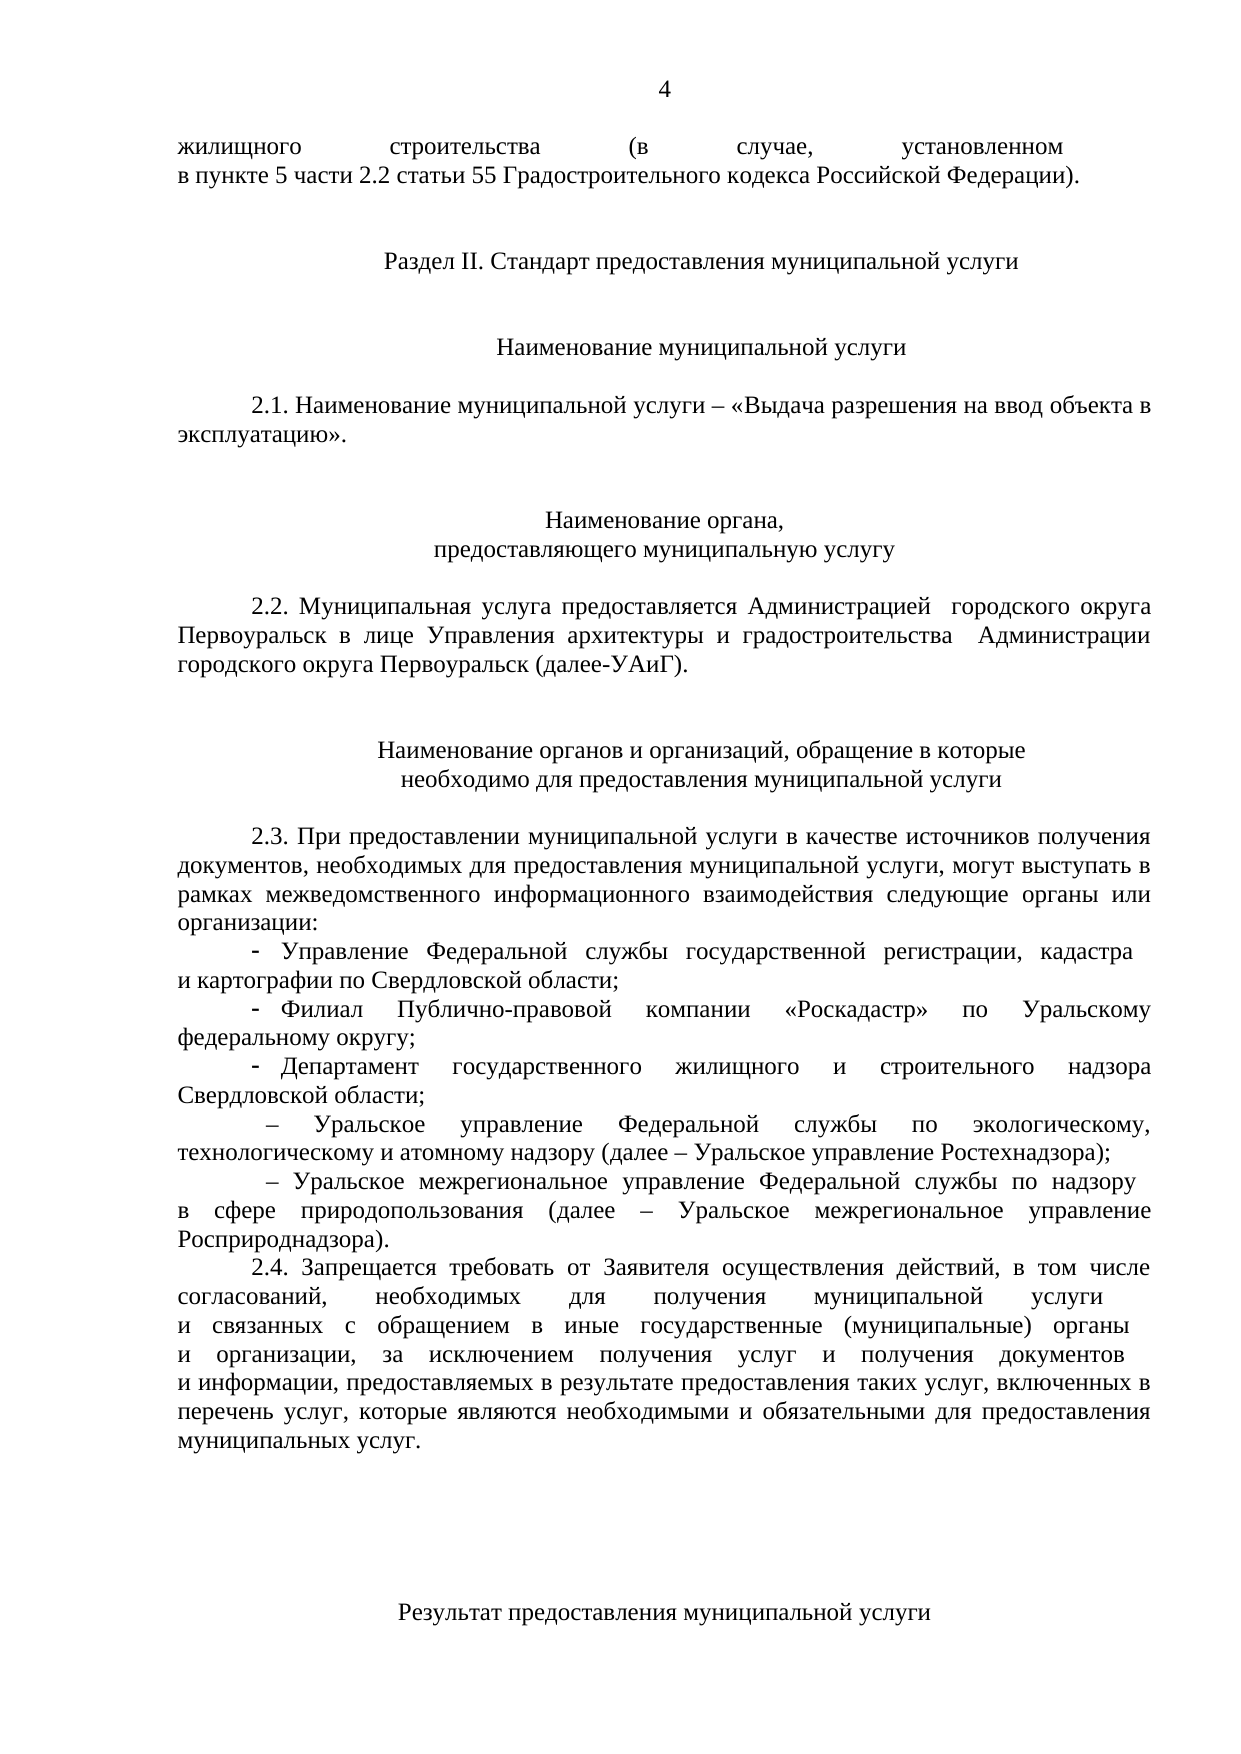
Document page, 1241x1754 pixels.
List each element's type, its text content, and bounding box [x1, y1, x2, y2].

text 2.3. При предоставлении муниципальной услуги в качестве источников получения документов, необходимых для предоставления муниципальной услуги, могут выступать в рамках межведомственного информационного взаимодействия следующие органы или организации: [177, 821, 1152, 936]
list Филиал Публично-правовой компании «Роскадастр» по Уральскому федеральному округу; [177, 994, 1152, 1051]
list Управление Федеральной службы государственной регистрации, кадастра и картографии по Свердловской области; [177, 936, 1152, 994]
text – Уральское межрегиональное управление Федеральной службы по надзору в сфере природопользования (далее – Уральское межрегиональное управление Росприроднадзора). [177, 1166, 1152, 1252]
list Департамент государственного жилищного и строительного надзора Свердловской области; [177, 1051, 1152, 1109]
text необходимо для предоставления муниципальной услуги [177, 764, 1152, 792]
text Наименование муниципальной услуги [177, 332, 1152, 361]
text 2.2. Муниципальная услуга предоставляется Администрацией городского округа Первоуральск в лице Управления архитектуры и градостроительства Администрации городского округа Первоуральск (далее-УАиГ). [177, 591, 1152, 677]
text – Уральское управление Федеральной службы по экологическому, технологическому и атомному надзору (далее – Уральское управление Ростехнадзора); [177, 1109, 1152, 1166]
text 2.4. Запрещается требовать от Заявителя осуществления действий, в том числе согласований, необходимых для получения муниципальной услуги и связанных с обращением в иные государственные (муниципальные) органы и организации, за исключением получения услуг и получения документов и информации, предоставляемых в результате предоставления таких услуг, включенных в перечень услуг, которые являются необходимыми и обязательными для предоставления муниципальных услуг. [177, 1252, 1152, 1454]
text предоставляющего муниципальную услугу [177, 534, 1152, 562]
text Наименование органов и организаций, обращение в которые [177, 735, 1152, 764]
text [177, 131, 1152, 189]
text 2.1. Наименование муниципальной услуги – «Выдача разрешения на ввод объекта в эксплуатацию». [177, 390, 1152, 447]
text Результат предоставления муниципальной услуги [177, 1597, 1152, 1626]
text Наименование органа, [177, 505, 1152, 534]
text Раздел II. Стандарт предоставления муниципальной услуги [177, 246, 1152, 275]
